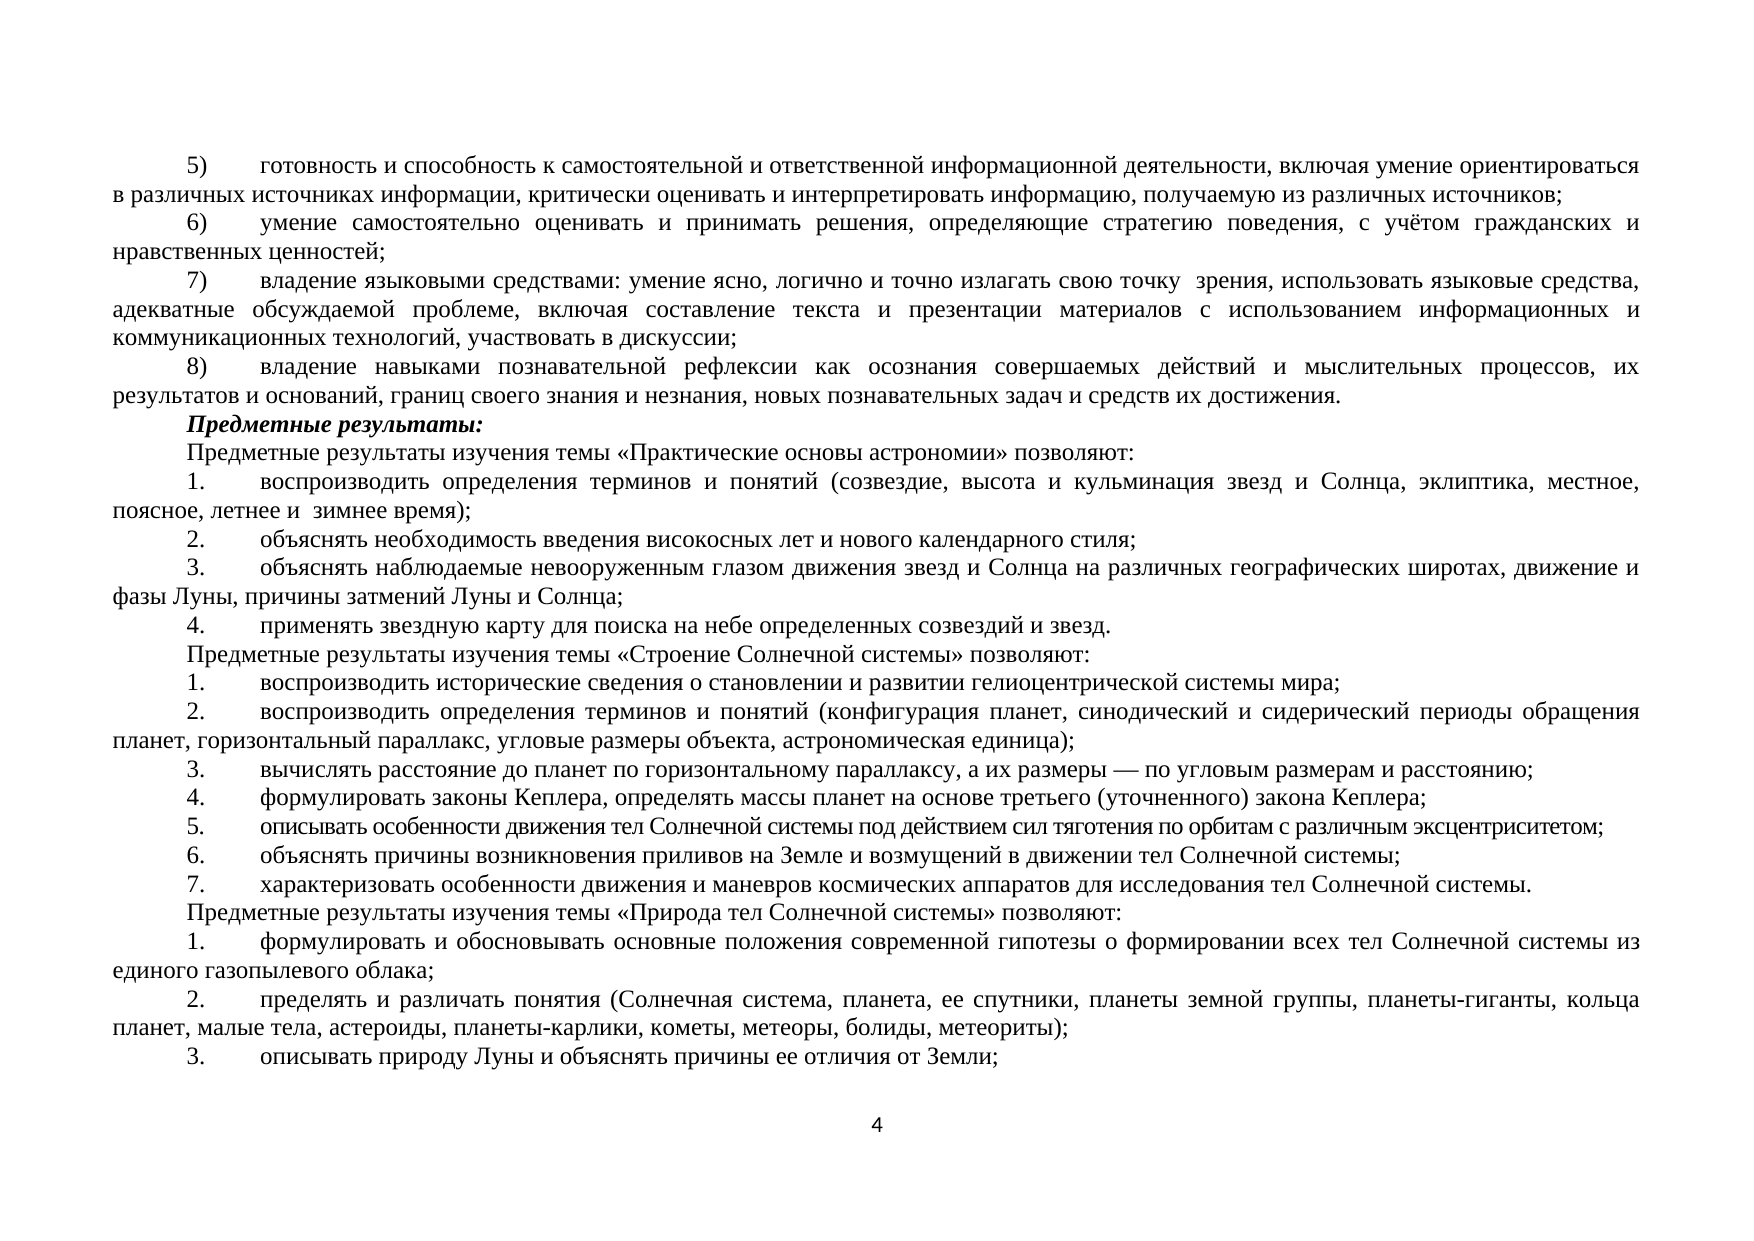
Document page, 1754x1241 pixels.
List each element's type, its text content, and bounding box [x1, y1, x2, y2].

list пределять и различать понятия (Солнечная система, планета, ее спутники, планеты земной группы, планеты-гиганты, кольца планет, малые тела, астероиды, планеты-карлики, кометы, метеоры, болиды, метеориты); [112, 984, 1641, 1041]
text Предметные результаты изучения темы «Природа тел Солнечной системы» позволяют: [112, 897, 1641, 926]
list описывать особенности движения тел Солнечной системы под действием сил тяготения по орбитам с различным эксцентриситетом; [112, 811, 1641, 840]
list объяснять необходимость введения високосных лет и нового календарного стиля; [112, 524, 1641, 552]
list характеризовать особенности движения и маневров космических аппаратов для исследования тел Солнечной системы. [112, 869, 1641, 897]
list формулировать и обосновывать основные положения современной гипотезы о формировании всех тел Солнечной системы из единого газопылевого облака; [112, 926, 1641, 984]
list воспроизводить определения терминов и понятий (конфигурация планет, синодический и сидерический периоды обращения планет, горизонтальный параллакс, угловые размеры объекта, астрономическая единица); [112, 696, 1641, 754]
list объяснять наблюдаемые невооруженным глазом движения звезд и Солнца на различных географических широтах, движение и фазы Луны, причины затмений Луны и Солнца; [112, 552, 1641, 610]
text Предметные результаты: [112, 409, 1641, 437]
list описывать природу Луны и объяснять причины ее отличия от Земли; [112, 1041, 1641, 1070]
list готовность и способность к самостоятельной и ответственной информационной деятельности, включая умение ориентироваться в различных источниках информации, критически оценивать и интерпретировать информацию, получаемую из различных источников; [112, 150, 1641, 207]
list воспроизводить определения терминов и понятий (созвездие, высота и кульминация звезд и Солнца, эклиптика, местное, поясное, летнее и зимнее время); [112, 466, 1641, 524]
list объяснять причины возникновения приливов на Земле и возмущений в движении тел Солнечной системы; [112, 840, 1641, 869]
list применять звездную карту для поиска на небе определенных созвездий и звезд. [112, 610, 1641, 639]
text Предметные результаты изучения темы «Строение Солнечной системы» позволяют: [112, 639, 1641, 667]
list воспроизводить исторические сведения о становлении и развитии гелиоцентрической системы мира; [112, 667, 1641, 696]
list умение самостоятельно оценивать и принимать решения, определяющие стратегию поведения, с учётом гражданских и нравственных ценностей; [112, 207, 1641, 265]
list владение навыками познавательной рефлексии как осознания совершаемых действий и мыслительных процессов, их результатов и оснований, границ своего знания и незнания, новых познавательных задач и средств их достижения. [112, 351, 1641, 409]
text Предметные результаты изучения темы «Практические основы астрономии» позволяют: [112, 437, 1641, 466]
list вычислять расстояние до планет по горизонтальному параллаксу, а их размеры — по угловым размерам и расстоянию; [112, 754, 1641, 782]
list владение языковыми средствами: умение ясно, логично и точно излагать свою точку зрения, использовать языковые средства, адекватные обсуждаемой проблеме, включая составление текста и презентации материалов с использованием информационных и коммуникационных технологий, участвовать в дискуссии; [112, 265, 1641, 351]
list формулировать законы Кеплера, определять массы планет на основе третьего (уточненного) закона Кеплера; [112, 782, 1641, 811]
